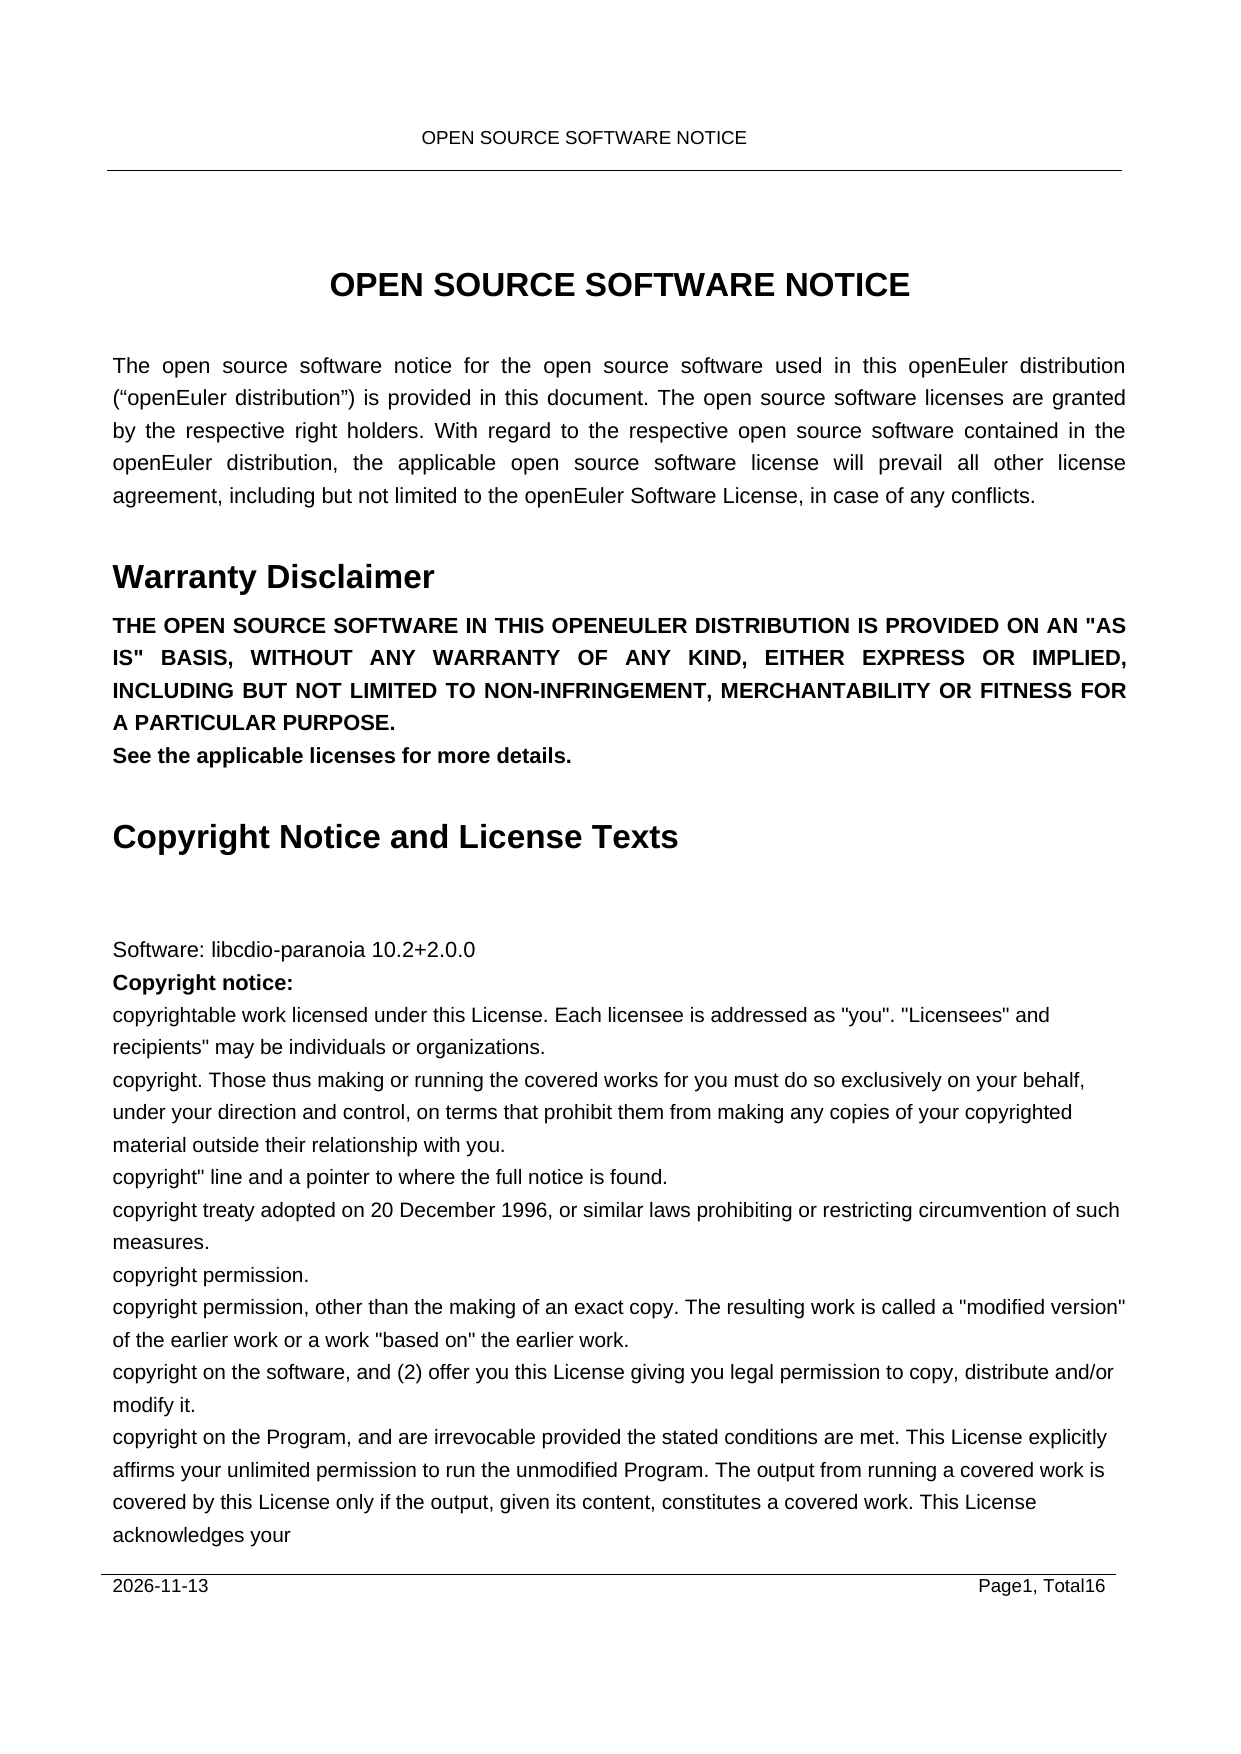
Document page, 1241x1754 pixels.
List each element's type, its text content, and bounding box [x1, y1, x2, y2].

text Software: libcdio-paranoia 10.2+2.0.0 [112, 933, 1128, 966]
text copyright permission. [112, 1258, 1128, 1291]
text copyrightable work licensed under this License. Each licensee is addressed as "you". "Licensees" and recipients" may be individuals or organizations. [112, 998, 1128, 1063]
text copyright. Those thus making or running the covered works for you must do so exclusively on your behalf, under your direction and control, on terms that prohibit them from making any copies of your copyrighted material outside their relationship with you. [112, 1063, 1128, 1161]
text Copyright Notice and License Texts [112, 804, 1128, 869]
text OPEN SOURCE SOFTWARE NOTICE [112, 251, 1128, 316]
text Warranty Disclaimer [112, 544, 1128, 609]
text copyright on the software, and (2) offer you this License giving you legal permission to copy, distribute and/or modify it. [112, 1356, 1128, 1421]
text The open source software notice for the open source software used in this openEuler distribution (“openEuler distribution”) is provided in this document. The open source software licenses are granted by the respective right holders. With regard to the respective open source software contained in the openEuler distribution, the applicable open source software license will prevail all other license agreement, including but not limited to the openEuler Software License, in case of any conflicts. [112, 349, 1128, 511]
text copyright on the Program, and are irrevocable provided the stated conditions are met. This License explicitly affirms your unlimited permission to run the unmodified Program. The output from running a covered work is covered by this License only if the output, given its content, constitutes a covered work. This License acknowledges your [112, 1421, 1128, 1551]
text Copyright notice: [112, 966, 1128, 998]
text copyright permission, other than the making of an exact copy. The resulting work is called a "modified version" of the earlier work or a work "based on" the earlier work. [112, 1291, 1128, 1356]
text copyright treaty adopted on 20 December 1996, or similar laws prohibiting or restricting circumvention of such measures. [112, 1193, 1128, 1258]
text THE OPEN SOURCE SOFTWARE IN THIS OPENEULER DISTRIBUTION IS PROVIDED ON AN "AS IS" BASIS, WITHOUT ANY WARRANTY OF ANY KIND, EITHER EXPRESS OR IMPLIED, INCLUDING BUT NOT LIMITED TO NON-INFRINGEMENT, MERCHANTABILITY OR FITNESS FOR A PARTICULAR PURPOSE. See the applicable licenses for more details. [112, 609, 1128, 771]
text copyright" line and a pointer to where the full notice is found. [112, 1161, 1128, 1193]
